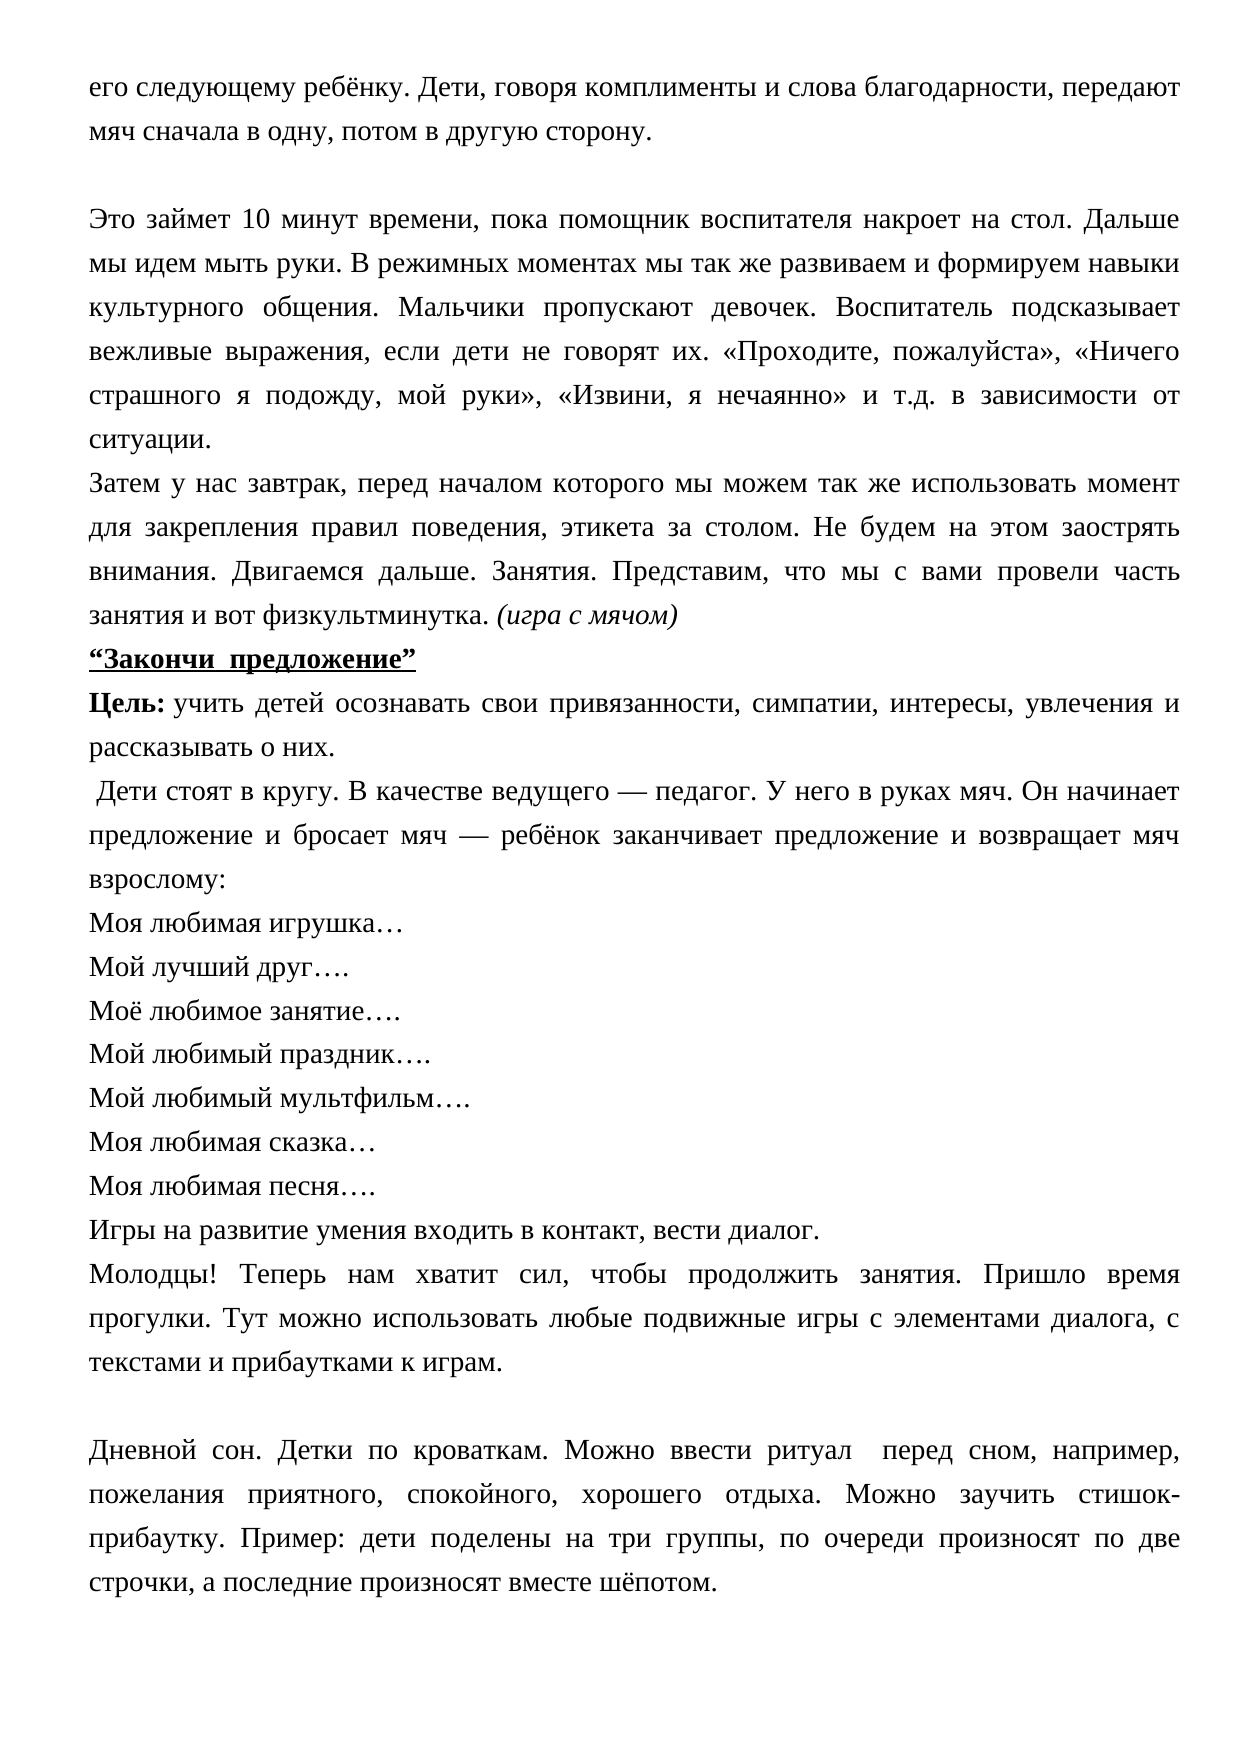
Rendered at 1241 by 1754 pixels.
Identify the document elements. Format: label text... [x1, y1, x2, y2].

text Моя любимая сказка… [89, 1114, 1181, 1158]
text Это займет 10 минут времени, пока помощник воспитателя накроет на стол. Дальше мы идем мыть руки. В режимных моментах мы так же развиваем и формируем навыки культурного общения. Мальчики пропускают девочек. Воспитатель подсказывает вежливые выражения, если дети не говорят их. «Проходите, пожалуйста», «Ничего страшного я подожду, мой руки», «Извини, я нечаянно» и т.д. в зависимости от ситуации. [89, 191, 1181, 455]
text Моё любимое занятие…. [89, 982, 1181, 1026]
text Молодцы! Теперь нам хватит сил, чтобы продолжить занятия. Пришло время прогулки. Тут можно использовать любые подвижные игры с элементами диалога, с текстами и прибаутками к играм. [89, 1246, 1181, 1378]
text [89, 59, 1181, 147]
text Мой любимый мультфильм…. [89, 1070, 1181, 1114]
text “Закончи предложение” [89, 631, 1181, 674]
text Моя любимая игрушка… [89, 894, 1181, 938]
text Мой лучший друг…. [89, 938, 1181, 982]
text Затем у нас завтрак, перед началом которого мы можем так же использовать момент для закрепления правил поведения, этикета за столом. Не будем на этом заострять внимания. Двигаемся дальше. Занятия. Представим, что мы с вами провели часть занятия и вот физкультминутка. (игра с мячом) [89, 455, 1181, 631]
text Дети стоят в кругу. В качестве ведущего — педагог. У него в руках мяч. Он начинает предложение и бросает мяч — ребёнок заканчивает предложение и возвращает мяч взрослому: [89, 762, 1181, 894]
text Мой любимый праздник…. [89, 1026, 1181, 1070]
text Моя любимая песня…. [89, 1158, 1181, 1202]
text Цель: учить детей осознавать свои привязанности, симпатии, интересы, увлечения и рассказывать о них. [89, 674, 1181, 762]
text Дневной сон. Детки по кроваткам. Можно ввести ритуал перед сном, например, пожелания приятного, спокойного, хорошего отдыха. Можно заучить стишок-прибаутку. Пример: дети поделены на три группы, по очереди произносят по две строчки, а последние произносят вместе шёпотом. [89, 1422, 1181, 1598]
text Игры на развитие умения входить в контакт, вести диалог. [89, 1202, 1181, 1246]
